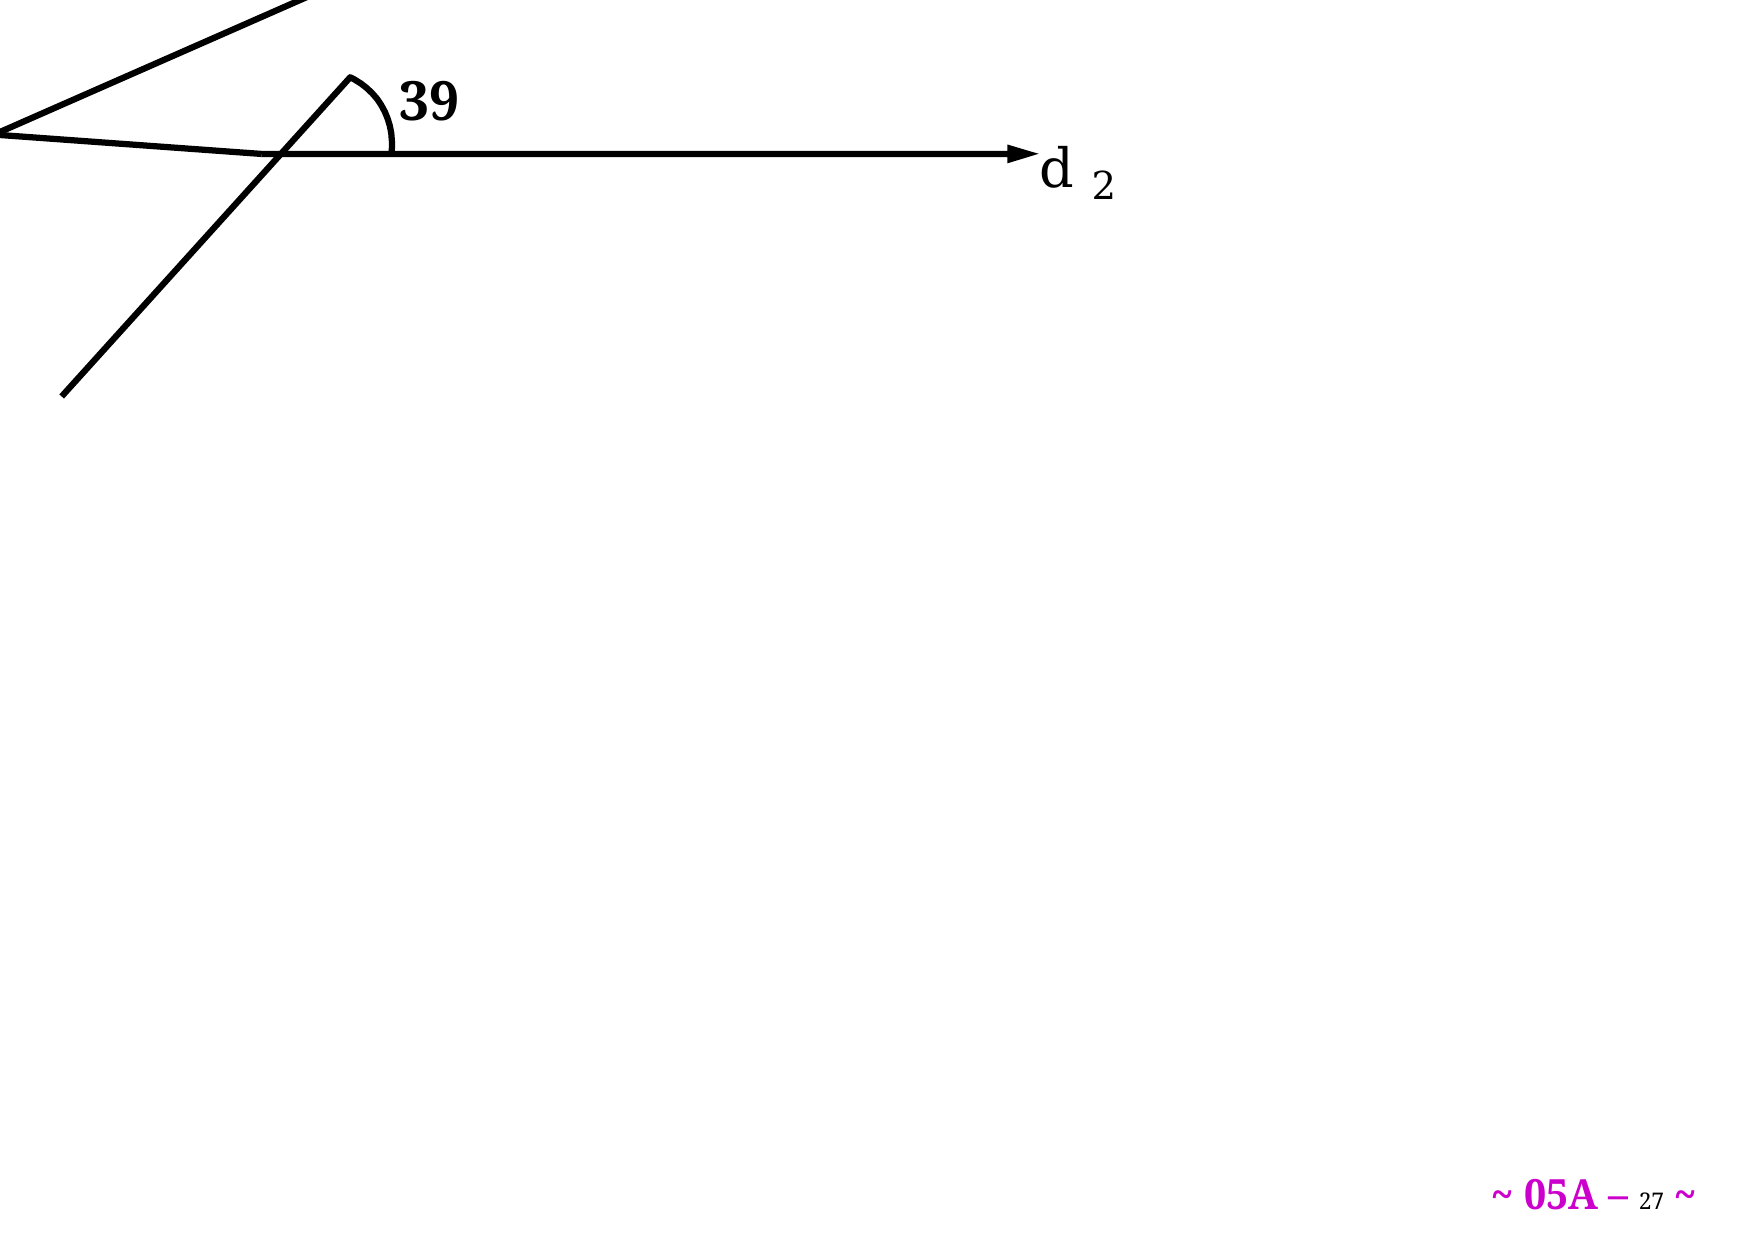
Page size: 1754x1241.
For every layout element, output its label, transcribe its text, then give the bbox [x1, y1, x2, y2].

text d 2 [520, 137, 1635, 209]
